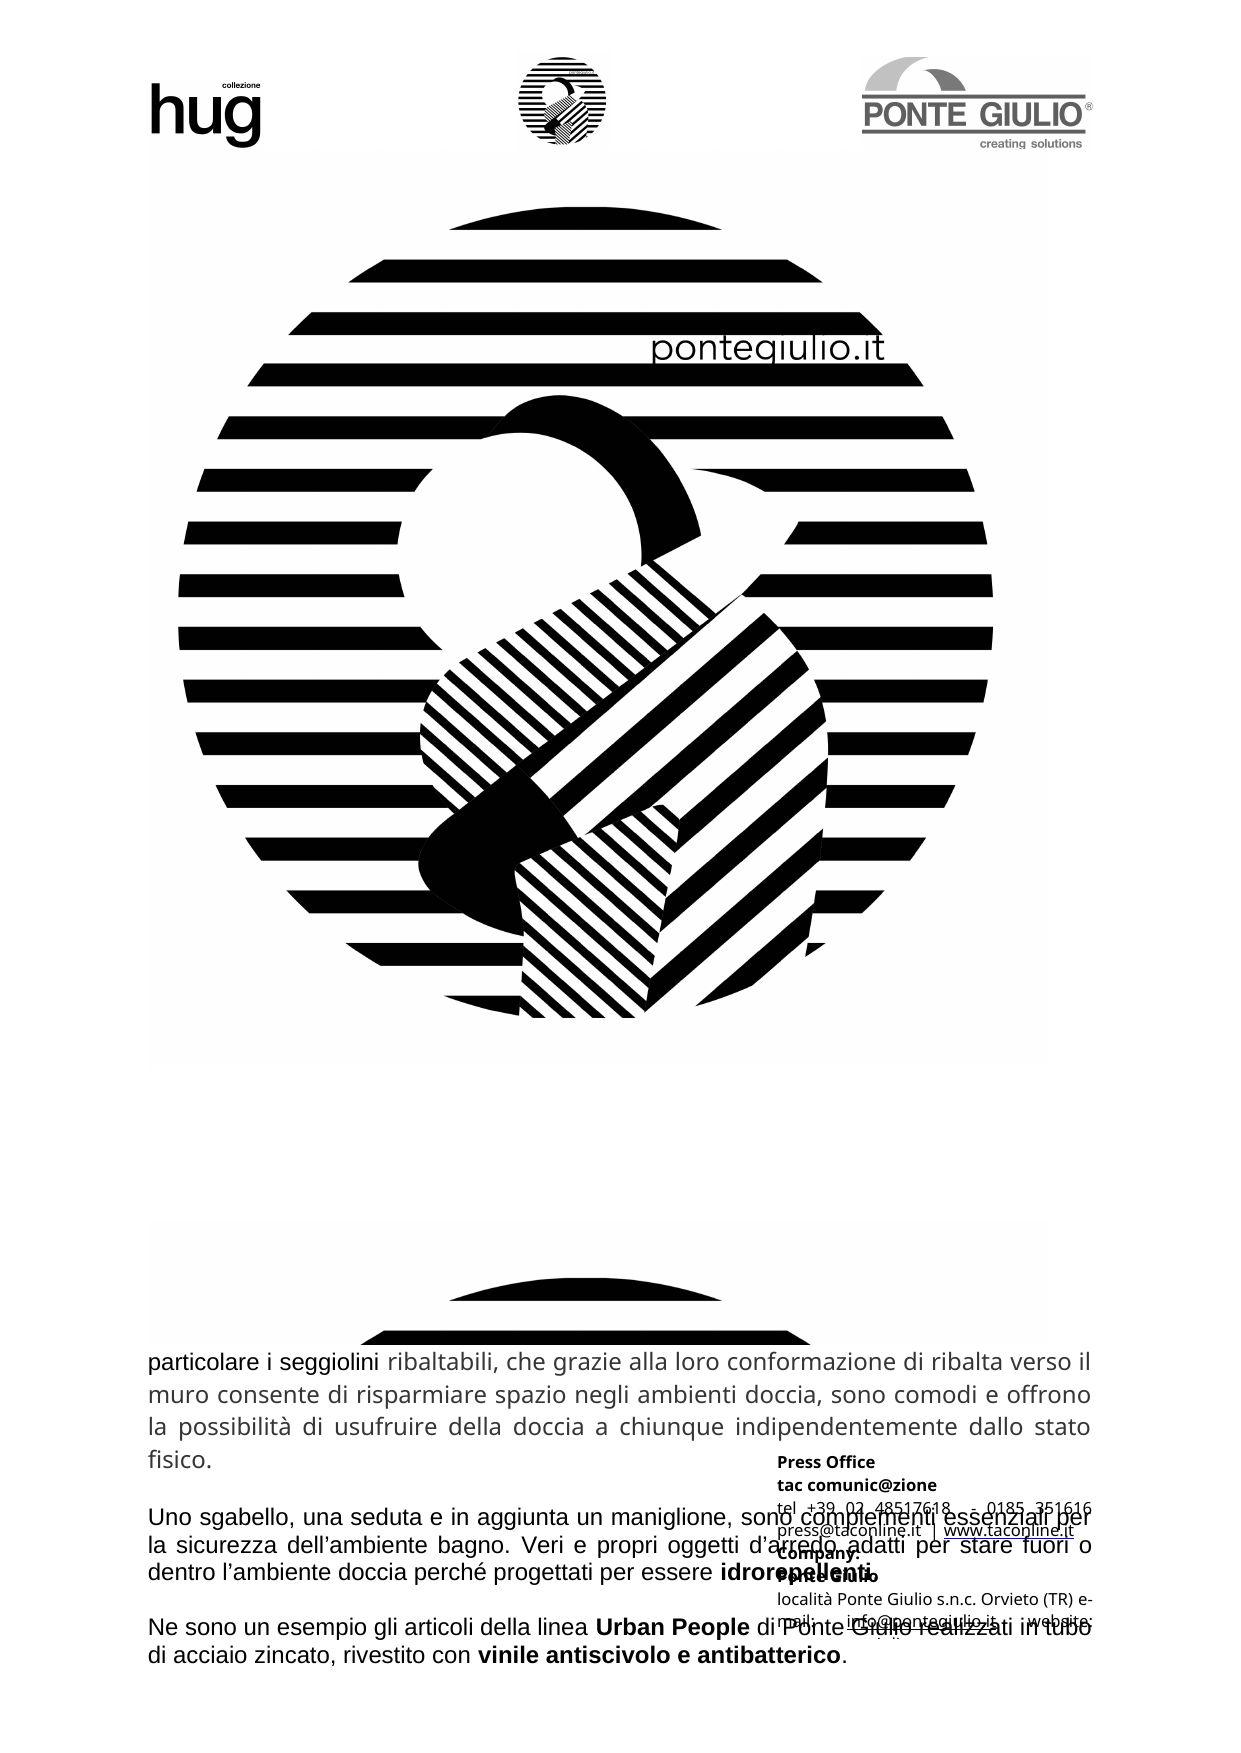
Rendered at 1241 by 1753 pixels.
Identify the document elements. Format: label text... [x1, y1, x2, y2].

text Sgabelli, panche, sedie, seggiolini ribaltabili o rimovibili sono indispensabili per sciacquarsi il viso, fare una doccia o prepararsi per il bagno, in totale sicurezza. In particolare i seggiolini ribaltabili, che grazie alla loro conformazione di ribalta verso il muro consente di risparmiare spazio negli ambienti doccia, sono comodi e offrono la possibilità di usufruire della doccia a chiunque indipendentemente dallo stato fisico. [148, 1345, 1092, 1475]
text Uno sgabello, una seduta e in aggiunta un maniglione, sono complementi essenziali per la sicurezza dell’ambiente bagno. Veri e propri oggetti d’arredo adatti per stare fuori o dentro l’ambiente doccia perché progettati per essere idrorepellenti. [148, 1503, 1092, 1586]
picture [147, 51, 1093, 1070]
picture [147, 1220, 1048, 1345]
text Ne sono un esempio gli articoli della linea Urban People di Ponte Giulio realizzati in tubo di acciaio zincato, rivestito con vinile antiscivolo e antibatterico. [148, 1613, 1092, 1668]
